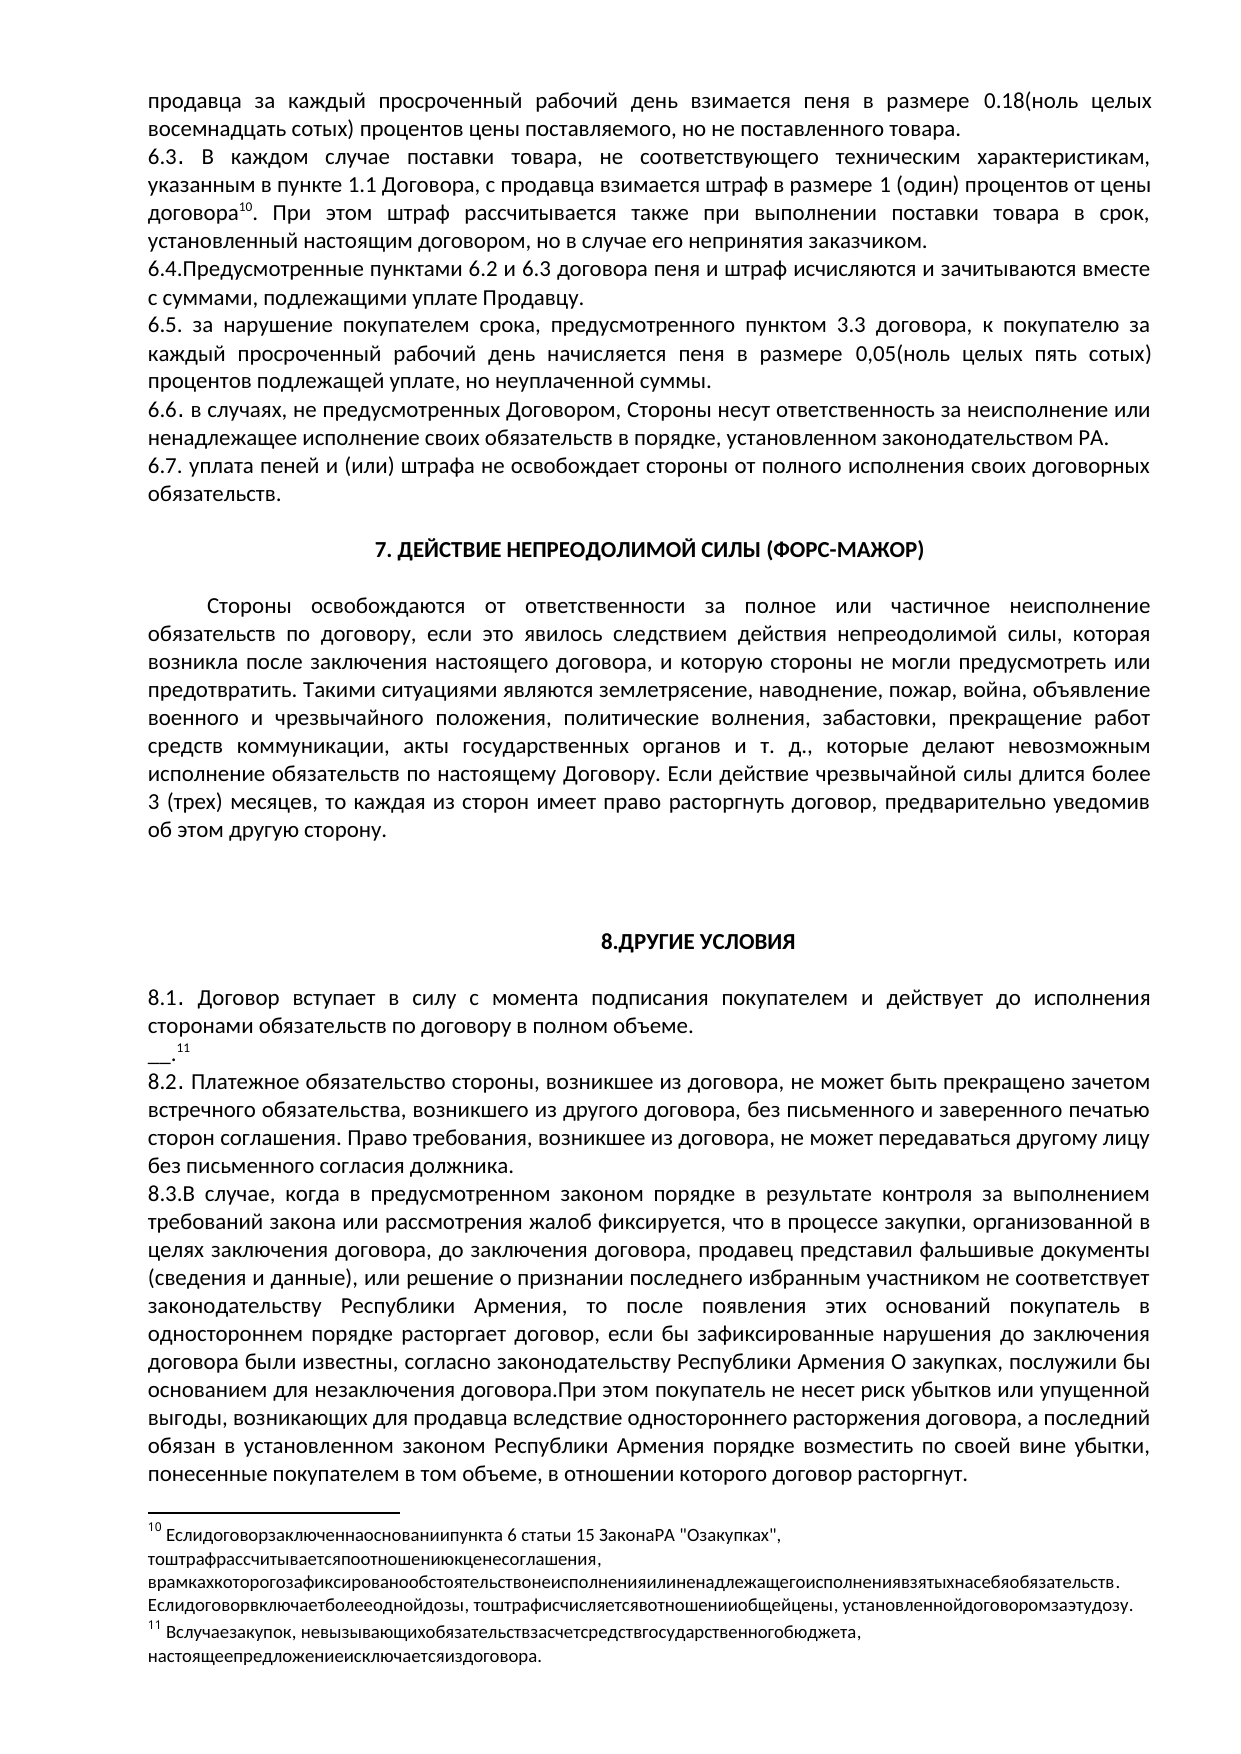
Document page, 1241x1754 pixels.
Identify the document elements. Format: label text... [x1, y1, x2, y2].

text 6.7. уплата пеней и (или) штрафа не освобождает стороны от полного исполнения своих договорных обязательств. [148, 451, 1152, 507]
text 8.2․ Платежное обязательство стороны, возникшее из договора, не может быть прекращено зачетом встречного обязательства, возникшего из другого договора, без письменного и заверенного печатью сторон соглашения. Право требования, возникшее из договора, не может передаваться другому лицу без письменного согласия должника. [148, 1067, 1152, 1179]
list 6.6․ в случаях, не предусмотренных Договором, Стороны несут ответственность за неисполнение или ненадлежащее исполнение своих обязательств в порядке, установленном законодательством РА. [148, 395, 1152, 451]
text Стороны освобождаются от ответственности за полное или частичное неисполнение обязательств по договору, если это явилось следствием действия непреодолимой силы, которая возникла после заключения настоящего договора, и которую стороны не могли предусмотреть или предотвратить. Такими ситуациями являются землетрясение, наводнение, пожар, война, объявление военного и чрезвычайного положения, политические волнения, забастовки, прекращение работ средств коммуникации, акты государственных органов и т. д., которые делают невозможным исполнение обязательств по настоящему Договору. Если действие чрезвычайной силы длится более 3 (трех) месяцев, то каждая из сторон имеет право расторгнуть договор, предварительно уведомив об этом другую сторону. [148, 591, 1152, 843]
list 6.5. за нарушение покупателем срока, предусмотренного пунктом 3.3 договора, к покупателю за каждый просроченный рабочий день начисляется пеня в размере 0,05(ноль целых пять сотых) процентов подлежащей уплате, но неуплаченной суммы. [148, 311, 1152, 395]
text __. [148, 1039, 1152, 1067]
text 8.3.В случае, когда в предусмотренном законом порядке в результате контроля за выполнением требований закона или рассмотрения жалоб фиксируется, что в процессе закупки, организованной в целях заключения договора, до заключения договора, продавец представил фальшивые документы (сведения и данные), или решение о признании последнего избранным участником не соответствует законодательству Республики Армения, то после появления этих оснований покупатель в одностороннем порядке расторгает договор, если бы зафиксированные нарушения до заключения договора были известны, согласно законодательству Республики Армения О закупках, послужили бы основанием для незаключения договора.При этом покупатель не несет риск убытков или упущенной выгоды, возникающих для продавца вследствие одностороннего расторжения договора, а последний обязан в установленном законом Республики Армения порядке возместить по своей вине убытки, понесенные покупателем в том объеме, в отношении которого договор расторгнут. [148, 1179, 1152, 1487]
text 8.ДРУГИЕ УСЛОВИЯ [244, 927, 1152, 955]
list 6.3․ В каждом случае поставки товара, не соответствующего техническим характеристикам, указанным в пункте 1.1 Договора, с продавца взимается штраф в размере 1 (один) процентов от цены договора. При этом штраф рассчитывается также при выполнении поставки товара в срок, установленный настоящим договором, но в случае его непринятия заказчиком. [148, 142, 1152, 254]
text 7. ДЕЙСТВИЕ НЕПРЕОДОЛИМОЙ СИЛЫ (ФОРС-МАЖОР) [148, 535, 1152, 563]
text 6.4.Предусмотренные пунктами 6.2 и 6.3 договора пеня и штраф исчисляются и зачитываются вместе с суммами, подлежащими уплате Продавцу. [148, 254, 1152, 311]
text 8.1․ Договор вступает в силу с момента подписания покупателем и действует до исполнения сторонами обязательств по договору в полном объеме. [148, 983, 1152, 1039]
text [148, 86, 1152, 142]
